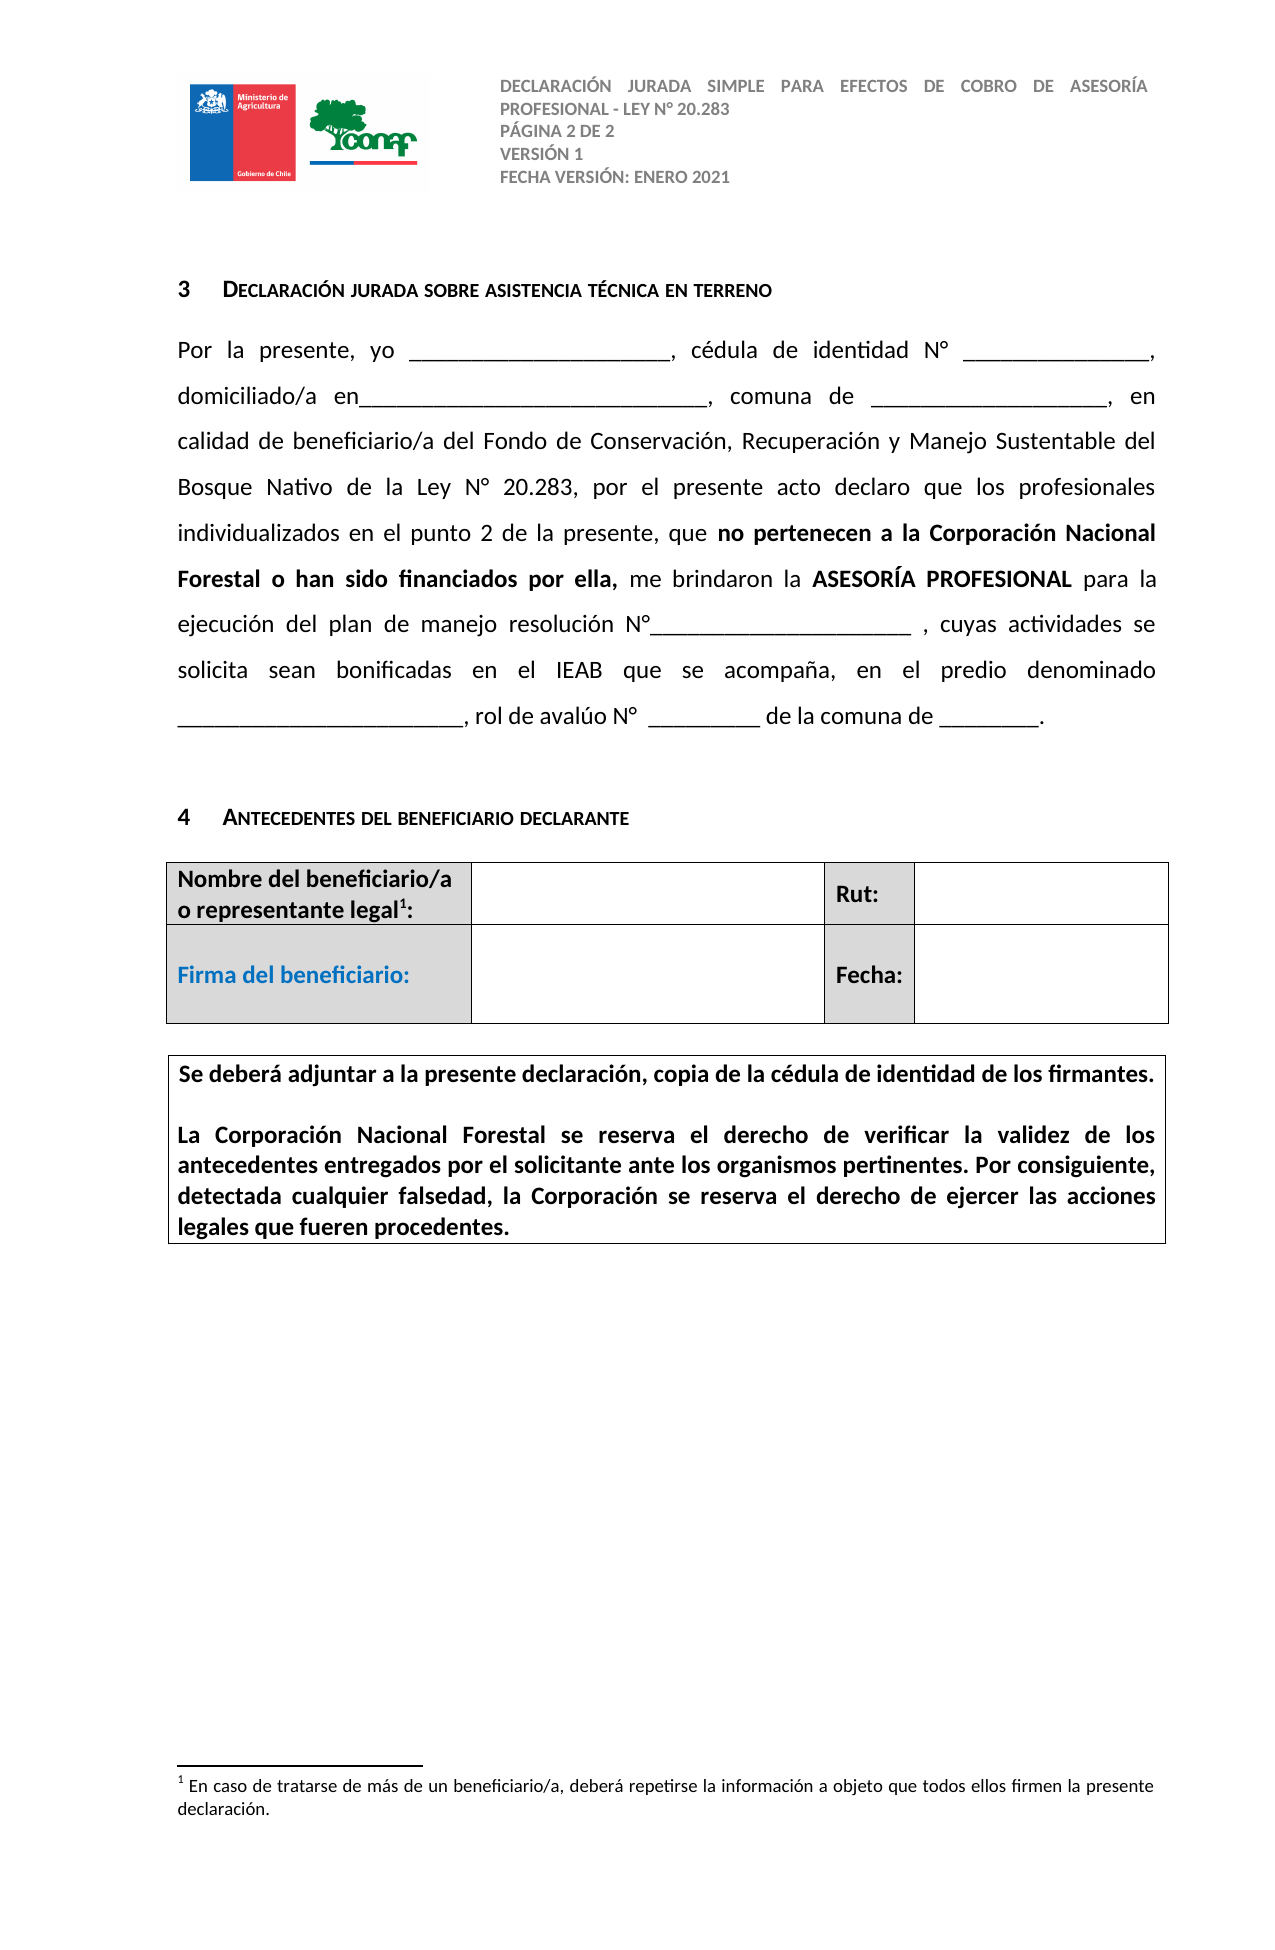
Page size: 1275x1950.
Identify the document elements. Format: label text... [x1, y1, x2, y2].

text Se deberá adjuntar a la presente declaración, copia de la cédula de identidad de los firmantes. [169, 1056, 1165, 1088]
table_header Nombre del beneficiario/a o representante legal: [167, 863, 471, 924]
table_header Rut: [825, 863, 914, 924]
text Por la presente, yo _____________________, cédula de identidad N° _______________, domiciliado/a en____________________________, comuna de ___________________, en calidad de beneficiario/a del Fondo de Conservación, Recuperación y Manejo Sustentable del Bosque Nativo de la Ley N° 20.283, por el presente acto declaro que los profesionales individualizados en el punto 2 de la presente, que no pertenecen a la Corporación Nacional Forestal o han sido financiados por ella, me brindaron la ASESORÍA PROFESIONAL para la ejecución del plan de manejo resolución N°_____________________ , cuyas actividades se solicita sean bonificadas en el IEAB que se acompaña, en el predio denominado _______________________, rol de avalúo N° _________ de la comuna de ________. [177, 334, 1157, 730]
table_cell [915, 925, 1168, 1023]
table_header [915, 863, 1168, 924]
subtitle Declaración jurada sobre asistencia técnica en terreno [177, 273, 1157, 303]
table_header [472, 863, 824, 924]
table_cell Firma del beneficiario: [167, 925, 471, 1023]
text La Corporación Nacional Forestal se reserva el derecho de verificar la validez de los antecedentes entregados por el solicitante ante los organismos pertinentes. Por consiguiente, detectada cualquier falsedad, la Corporación se reserva el derecho de ejercer las acciones legales que fueren procedentes. [169, 1116, 1165, 1243]
picture [177, 73, 430, 192]
table_cell [472, 925, 824, 1023]
subtitle Antecedentes del beneficiario declarante [177, 801, 1157, 832]
table_cell Fecha: [825, 925, 914, 1023]
